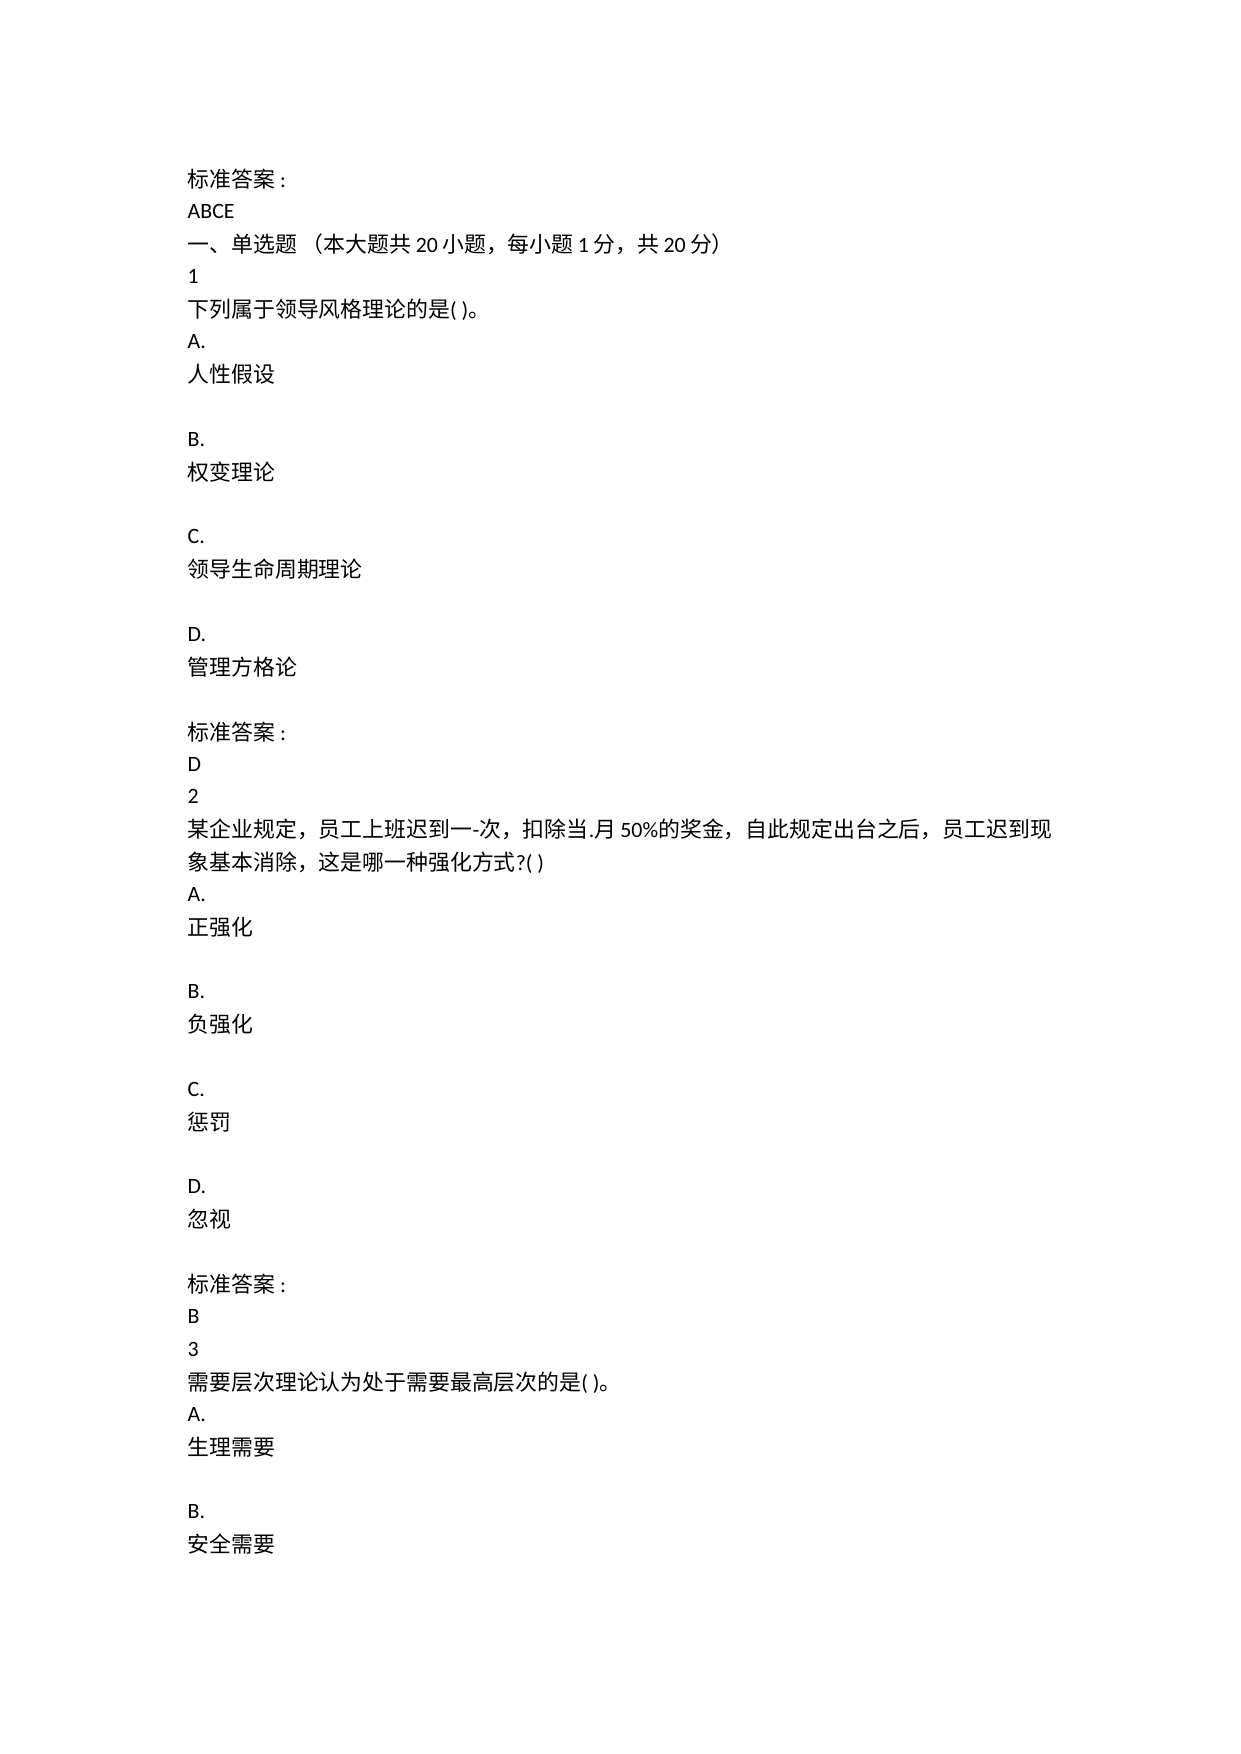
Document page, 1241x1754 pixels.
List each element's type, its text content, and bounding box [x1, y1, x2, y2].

text 一、单选题 （本大题共20小题，每小题1分，共20分） [187, 227, 1053, 259]
text A. [187, 1397, 1053, 1429]
text A. [187, 877, 1053, 909]
text 忽视 [187, 1202, 1053, 1234]
text 标准答案 : [187, 714, 1053, 747]
text B [187, 1299, 1053, 1332]
text B. [187, 1494, 1053, 1527]
text 管理方格论 [187, 649, 1053, 682]
text 生理需要 [187, 1429, 1053, 1462]
text B. [187, 974, 1053, 1007]
text C. [187, 519, 1053, 552]
text D. [187, 1169, 1053, 1202]
text 2 [187, 779, 1053, 812]
text 惩罚 [187, 1104, 1053, 1137]
text 1 [187, 259, 1053, 292]
text 安全需要 [187, 1527, 1053, 1559]
text ABCE [187, 194, 1053, 227]
text 领导生命周期理论 [187, 552, 1053, 584]
text 权变理论 [187, 454, 1053, 487]
text C. [187, 1072, 1053, 1104]
text D [187, 747, 1053, 779]
text 标准答案 : [187, 1267, 1053, 1299]
text 需要层次理论认为处于需要最高层次的是( )。 [187, 1364, 1053, 1397]
text 正强化 [187, 909, 1053, 942]
text 某企业规定，员工上班迟到一-次，扣除当.月50%的奖金，自此规定出台之后，员工迟到现象基本消除，这是哪一种强化方式?( ) [187, 812, 1053, 877]
text D. [187, 617, 1053, 649]
text 人性假设 [187, 357, 1053, 389]
text 下列属于领导风格理论的是( )。 [187, 292, 1053, 324]
text 标准答案 : [187, 162, 1053, 194]
text 负强化 [187, 1007, 1053, 1039]
text 3 [187, 1332, 1053, 1364]
text A. [187, 324, 1053, 357]
text B. [187, 422, 1053, 454]
